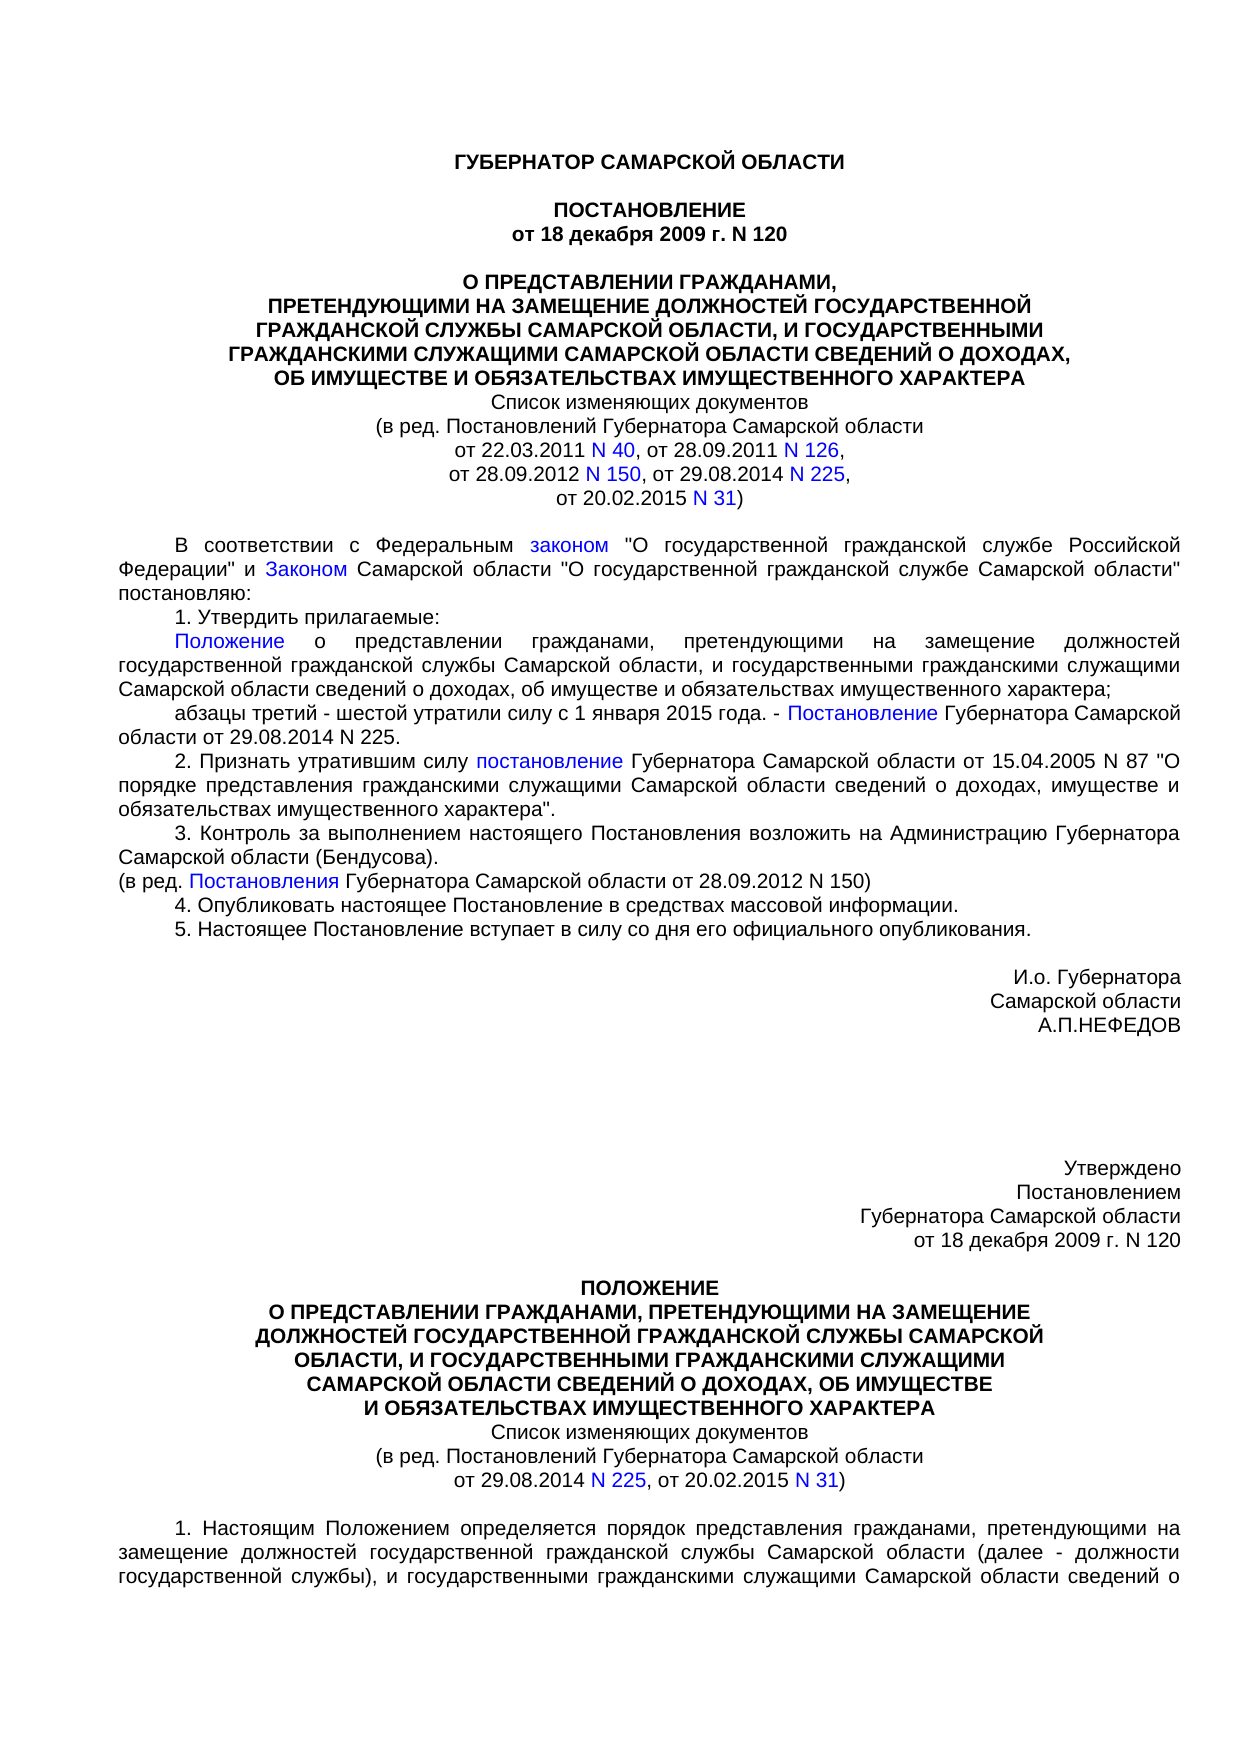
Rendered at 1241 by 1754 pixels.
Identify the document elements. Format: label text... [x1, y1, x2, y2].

text 3. Контроль за выполнением настоящего Постановления возложить на Администрацию Губернатора Самарской области (Бендусова). [118, 821, 1181, 869]
text (в ред. Постановлений Губернатора Самарской области [118, 413, 1181, 437]
text В соответствии с Федеральным законом "О государственной гражданской службе Российской Федерации" и Законом Самарской области "О государственной гражданской службе Самарской области" постановляю: [118, 533, 1181, 605]
title О ПРЕДСТАВЛЕНИИ ГРАЖДАНАМИ, [118, 270, 1181, 294]
title от 18 декабря 2009 г. N 120 [118, 222, 1181, 246]
text 1. Утвердить прилагаемые: [118, 605, 1181, 629]
text от 22.03.2011 N 40, от 28.09.2011 N 126, [118, 437, 1181, 461]
text Список изменяющих документов [118, 1420, 1181, 1444]
text Самарской области [118, 988, 1181, 1012]
title ГРАЖДАНСКОЙ СЛУЖБЫ САМАРСКОЙ ОБЛАСТИ, И ГОСУДАРСТВЕННЫМИ [118, 318, 1181, 342]
title ГРАЖДАНСКИМИ СЛУЖАЩИМИ САМАРСКОЙ ОБЛАСТИ СВЕДЕНИЙ О ДОХОДАХ, [118, 342, 1181, 366]
text И.о. Губернатора [118, 964, 1181, 988]
text А.П.НЕФЕДОВ [118, 1012, 1181, 1036]
text (в ред. Постановления Губернатора Самарской области от 28.09.2012 N 150) [118, 869, 1181, 893]
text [118, 1516, 1181, 1587]
text абзацы третий - шестой утратили силу с 1 января 2015 года. - Постановление Губернатора Самарской области от 29.08.2014 N 225. [118, 701, 1181, 749]
text от 18 декабря 2009 г. N 120 [118, 1228, 1181, 1252]
title ДОЛЖНОСТЕЙ ГОСУДАРСТВЕННОЙ ГРАЖДАНСКОЙ СЛУЖБЫ САМАРСКОЙ [118, 1324, 1181, 1348]
text Утверждено [118, 1156, 1181, 1180]
text Список изменяющих документов [118, 389, 1181, 413]
text Губернатора Самарской области [118, 1204, 1181, 1228]
text от 29.08.2014 N 225, от 20.02.2015 N 31) [118, 1468, 1181, 1492]
text 2. Признать утратившим силу постановление Губернатора Самарской области от 15.04.2005 N 87 "О порядке представления гражданскими служащими Самарской области сведений о доходах, имуществе и обязательствах имущественного характера". [118, 749, 1181, 821]
text от 28.09.2012 N 150, от 29.08.2014 N 225, [118, 461, 1181, 485]
text (в ред. Постановлений Губернатора Самарской области [118, 1444, 1181, 1468]
text Постановлением [118, 1180, 1181, 1204]
title САМАРСКОЙ ОБЛАСТИ СВЕДЕНИЙ О ДОХОДАХ, ОБ ИМУЩЕСТВЕ [118, 1372, 1181, 1396]
text 5. Настоящее Постановление вступает в силу со дня его официального опубликования. [118, 917, 1181, 941]
title И ОБЯЗАТЕЛЬСТВАХ ИМУЩЕСТВЕННОГО ХАРАКТЕРА [118, 1396, 1181, 1420]
text от 20.02.2015 N 31) [118, 485, 1181, 509]
title ПОСТАНОВЛЕНИЕ [118, 198, 1181, 222]
title ПРЕТЕНДУЮЩИМИ НА ЗАМЕЩЕНИЕ ДОЛЖНОСТЕЙ ГОСУДАРСТВЕННОЙ [118, 294, 1181, 318]
title О ПРЕДСТАВЛЕНИИ ГРАЖДАНАМИ, ПРЕТЕНДУЮЩИМИ НА ЗАМЕЩЕНИЕ [118, 1300, 1181, 1324]
text 4. Опубликовать настоящее Постановление в средствах массовой информации. [118, 893, 1181, 917]
title ПОЛОЖЕНИЕ [118, 1276, 1181, 1300]
text Положение о представлении гражданами, претендующими на замещение должностей государственной гражданской службы Самарской области, и государственными гражданскими служащими Самарской области сведений о доходах, об имуществе и обязательствах имущественного характера; [118, 629, 1181, 701]
title ГУБЕРНАТОР САМАРСКОЙ ОБЛАСТИ [118, 150, 1181, 174]
title ОБ ИМУЩЕСТВЕ И ОБЯЗАТЕЛЬСТВАХ ИМУЩЕСТВЕННОГО ХАРАКТЕРА [118, 366, 1181, 389]
title ОБЛАСТИ, И ГОСУДАРСТВЕННЫМИ ГРАЖДАНСКИМИ СЛУЖАЩИМИ [118, 1348, 1181, 1372]
